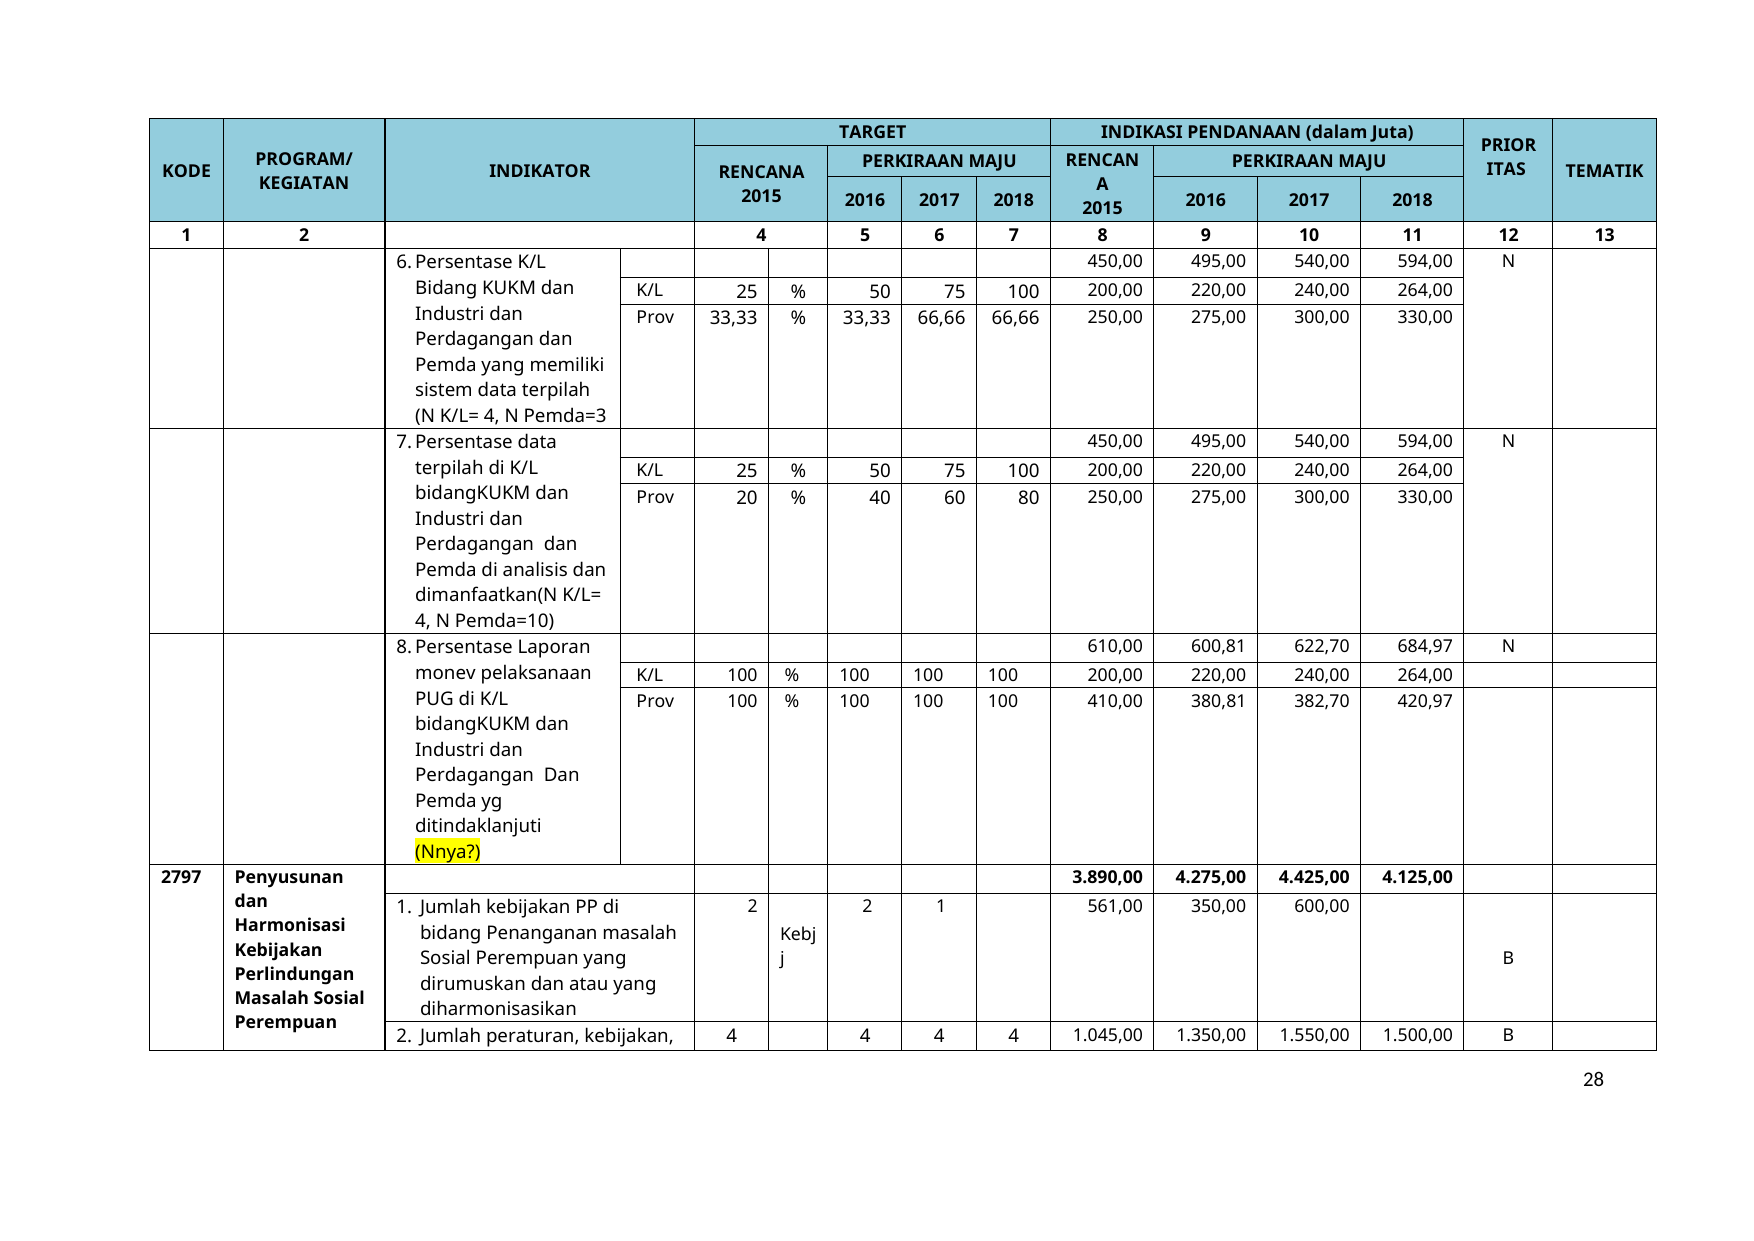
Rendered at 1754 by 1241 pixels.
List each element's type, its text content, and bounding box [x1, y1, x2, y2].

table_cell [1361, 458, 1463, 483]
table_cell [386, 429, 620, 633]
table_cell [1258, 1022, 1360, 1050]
table_cell % [769, 278, 827, 303]
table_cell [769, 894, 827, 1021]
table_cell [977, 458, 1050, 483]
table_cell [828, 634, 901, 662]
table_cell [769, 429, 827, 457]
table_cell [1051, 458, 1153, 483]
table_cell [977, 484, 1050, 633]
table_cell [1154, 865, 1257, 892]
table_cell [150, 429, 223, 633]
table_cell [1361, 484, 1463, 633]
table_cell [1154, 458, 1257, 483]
table_header TARGET [695, 119, 1050, 145]
table_cell 594,00 [1361, 249, 1463, 277]
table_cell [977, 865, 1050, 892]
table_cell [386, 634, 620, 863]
table_cell [977, 249, 1050, 277]
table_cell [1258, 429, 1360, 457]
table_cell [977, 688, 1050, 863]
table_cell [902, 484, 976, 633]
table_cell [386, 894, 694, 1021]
table_header PROGRAM/ KEGIATAN [224, 119, 384, 221]
table_cell 8 [1051, 222, 1153, 248]
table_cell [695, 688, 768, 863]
table_cell PERKIRAAN MAJU [828, 146, 1050, 176]
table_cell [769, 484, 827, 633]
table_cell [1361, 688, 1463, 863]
table_cell 450,00 [1051, 249, 1153, 277]
table_cell 2017 [902, 177, 976, 221]
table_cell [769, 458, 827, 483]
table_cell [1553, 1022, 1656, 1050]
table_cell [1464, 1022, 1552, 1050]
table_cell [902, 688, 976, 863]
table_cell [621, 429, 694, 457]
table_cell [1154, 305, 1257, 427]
table_cell 2018 [1361, 177, 1463, 221]
table_cell [621, 249, 694, 277]
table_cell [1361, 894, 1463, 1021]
table_cell RENCANA 2015 [1051, 146, 1153, 221]
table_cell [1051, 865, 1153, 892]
table_cell 7 [977, 222, 1050, 248]
table_cell 240,00 [1258, 278, 1360, 303]
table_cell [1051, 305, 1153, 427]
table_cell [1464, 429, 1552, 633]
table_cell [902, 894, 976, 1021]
table_cell PERKIRAAN MAJU [1154, 146, 1463, 176]
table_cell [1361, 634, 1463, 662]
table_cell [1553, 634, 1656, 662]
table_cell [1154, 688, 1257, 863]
table_cell 66,66 [977, 305, 1050, 427]
table_cell 2016 [828, 177, 901, 221]
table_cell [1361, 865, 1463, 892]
table_cell [828, 249, 901, 277]
table_cell 4 [695, 222, 827, 248]
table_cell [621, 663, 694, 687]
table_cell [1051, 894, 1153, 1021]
table_header PRIORITAS [1464, 119, 1552, 221]
table_header INDIKATOR [386, 119, 694, 221]
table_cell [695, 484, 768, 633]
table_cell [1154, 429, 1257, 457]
table_cell 6 [902, 222, 976, 248]
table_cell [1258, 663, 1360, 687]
table_cell K/L [621, 278, 694, 303]
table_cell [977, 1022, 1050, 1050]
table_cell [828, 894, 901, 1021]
table_cell [695, 249, 768, 277]
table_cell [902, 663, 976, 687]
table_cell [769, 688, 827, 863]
table_cell 75 [902, 278, 976, 303]
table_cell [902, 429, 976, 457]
table_cell 2016 [1154, 177, 1257, 221]
table_cell 5 [828, 222, 901, 248]
table_cell 540,00 [1258, 249, 1360, 277]
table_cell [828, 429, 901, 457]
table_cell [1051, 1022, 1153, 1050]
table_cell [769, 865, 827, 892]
table_cell 495,00 [1154, 249, 1257, 277]
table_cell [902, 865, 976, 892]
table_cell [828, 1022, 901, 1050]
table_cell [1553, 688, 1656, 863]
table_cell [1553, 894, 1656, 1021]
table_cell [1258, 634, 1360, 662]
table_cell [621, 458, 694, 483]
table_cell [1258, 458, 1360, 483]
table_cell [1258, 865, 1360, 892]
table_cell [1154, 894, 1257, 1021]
table_cell 33,33 [695, 305, 768, 427]
table_cell [1553, 249, 1656, 427]
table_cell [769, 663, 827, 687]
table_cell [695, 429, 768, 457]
table_cell 25 [695, 278, 768, 303]
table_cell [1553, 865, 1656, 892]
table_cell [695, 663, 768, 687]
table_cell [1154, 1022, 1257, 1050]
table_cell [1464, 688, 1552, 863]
table_cell Prov [621, 305, 694, 427]
table_cell 2017 [1258, 177, 1360, 221]
table_cell 200,00 [1051, 278, 1153, 303]
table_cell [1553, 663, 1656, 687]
table_cell 50 [828, 278, 901, 303]
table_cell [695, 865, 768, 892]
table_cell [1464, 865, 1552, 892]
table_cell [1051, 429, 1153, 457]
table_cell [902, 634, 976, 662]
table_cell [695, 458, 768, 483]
table_cell N [1464, 249, 1552, 427]
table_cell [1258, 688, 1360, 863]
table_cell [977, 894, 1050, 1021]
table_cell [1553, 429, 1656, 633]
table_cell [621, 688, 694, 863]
table_cell Persentase K/L Bidang KUKM dan Industri dan Perdagangan dan Pemda yang memiliki sistem data terpilah (N K/L= 4, N Pemda=3 [386, 249, 620, 427]
table_cell 264,00 [1361, 278, 1463, 303]
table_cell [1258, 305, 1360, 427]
table_cell 2 [224, 222, 384, 248]
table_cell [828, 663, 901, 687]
table_cell 10 [1258, 222, 1360, 248]
table_cell [769, 249, 827, 277]
table_cell 12 [1464, 222, 1552, 248]
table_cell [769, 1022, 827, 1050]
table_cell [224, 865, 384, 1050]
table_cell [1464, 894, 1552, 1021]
table_cell [386, 222, 694, 248]
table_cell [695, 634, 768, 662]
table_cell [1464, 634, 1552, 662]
table_cell 66,66 [902, 305, 976, 427]
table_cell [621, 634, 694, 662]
table_cell 11 [1361, 222, 1463, 248]
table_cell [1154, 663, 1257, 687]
table_cell 220,00 [1154, 278, 1257, 303]
table_cell [150, 249, 223, 427]
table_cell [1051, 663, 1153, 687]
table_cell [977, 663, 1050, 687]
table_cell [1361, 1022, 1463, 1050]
table_cell 2018 [977, 177, 1050, 221]
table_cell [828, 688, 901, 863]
table_cell [224, 249, 384, 427]
table_header KODE [150, 119, 223, 221]
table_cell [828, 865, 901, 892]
table_cell 9 [1154, 222, 1257, 248]
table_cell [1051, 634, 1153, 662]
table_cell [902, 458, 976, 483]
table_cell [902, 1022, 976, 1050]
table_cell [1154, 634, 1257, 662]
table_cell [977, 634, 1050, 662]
table_cell 13 [1553, 222, 1656, 248]
table_cell [902, 249, 976, 277]
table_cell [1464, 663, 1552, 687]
table_cell RENCANA 2015 [695, 146, 827, 221]
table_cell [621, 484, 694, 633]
table_cell 1 [150, 222, 223, 248]
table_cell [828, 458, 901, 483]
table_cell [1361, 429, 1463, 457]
table_header TEMATIK [1553, 119, 1656, 221]
table_cell 100 [977, 278, 1050, 303]
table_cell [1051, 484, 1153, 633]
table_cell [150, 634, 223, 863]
table_cell % [769, 305, 827, 427]
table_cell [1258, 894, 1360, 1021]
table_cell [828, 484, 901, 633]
table_cell 33,33 [828, 305, 901, 427]
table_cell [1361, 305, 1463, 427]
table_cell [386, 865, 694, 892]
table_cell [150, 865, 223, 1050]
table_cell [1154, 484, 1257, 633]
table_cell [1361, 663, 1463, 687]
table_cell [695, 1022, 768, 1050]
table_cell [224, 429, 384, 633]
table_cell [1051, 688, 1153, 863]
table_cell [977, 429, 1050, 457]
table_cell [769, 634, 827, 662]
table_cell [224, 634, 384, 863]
table_header INDIKASI PENDANAAN (dalam Juta) [1051, 119, 1463, 145]
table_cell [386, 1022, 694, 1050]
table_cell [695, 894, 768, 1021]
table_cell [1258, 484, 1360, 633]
